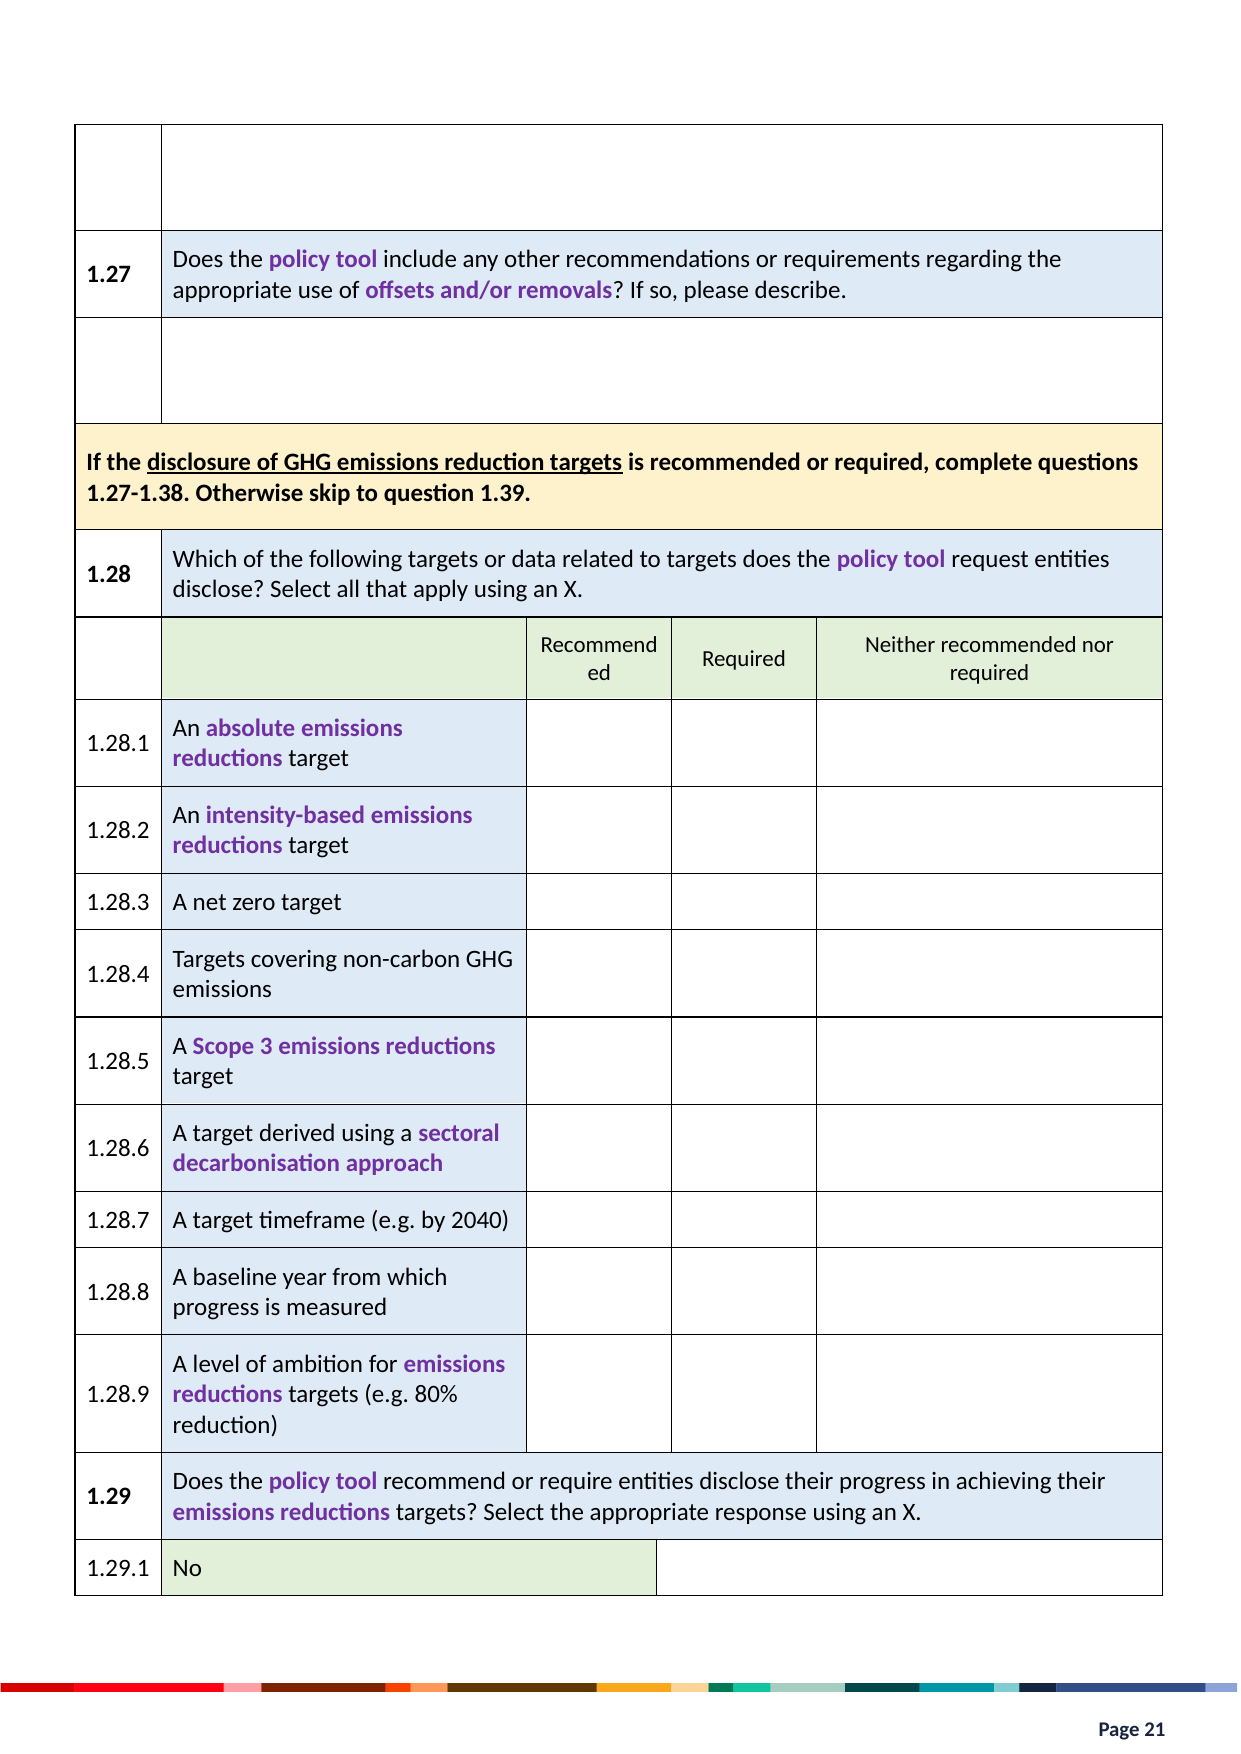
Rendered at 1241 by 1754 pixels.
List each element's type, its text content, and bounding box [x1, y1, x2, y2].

table_cell A target derived using a sectoral decarbonisation approach [162, 1105, 526, 1191]
table_cell 1.28.4 [76, 930, 161, 1016]
table_cell No [162, 1540, 656, 1595]
table_cell Neither recommended nor required [817, 618, 1162, 698]
table_cell [162, 318, 1162, 423]
table_cell 1.27 [76, 231, 161, 317]
picture [0, 1683, 1236, 1692]
table_cell [672, 1018, 816, 1103]
table_cell 1.28.2 [76, 787, 161, 873]
table_cell [527, 1192, 671, 1247]
table_cell An intensity-based emissions reductions target [162, 787, 526, 873]
table_cell A level of ambition for emissions reductions targets (e.g. 80% reduction) [162, 1335, 526, 1452]
table_cell 1.28.1 [76, 700, 161, 786]
table_cell [672, 700, 816, 786]
table_cell [76, 318, 161, 423]
table_cell [817, 1248, 1162, 1334]
table_cell [527, 930, 671, 1016]
table_cell [672, 1335, 816, 1452]
table_cell [672, 930, 816, 1016]
table_cell [527, 1248, 671, 1334]
table_cell [76, 125, 161, 230]
table_cell 1.29.1 [76, 1540, 161, 1595]
table_cell [817, 1105, 1162, 1191]
table_cell [527, 787, 671, 873]
table_cell Does the policy tool recommend or require entities disclose their progress in achieving their emissions reductions targets? Select the appropriate response using an X. [162, 1453, 1162, 1539]
table_cell [527, 1018, 671, 1103]
table_cell [672, 1248, 816, 1334]
table_cell Recommended [527, 618, 671, 698]
table_cell [162, 125, 1162, 230]
table_cell A target timeframe (e.g. by 2040) [162, 1192, 526, 1247]
table_cell 1.28.5 [76, 1018, 161, 1103]
table_cell A net zero target [162, 874, 526, 929]
table_cell 1.28.9 [76, 1335, 161, 1452]
table_cell 1.29 [76, 1453, 161, 1539]
table_cell Which of the following targets or data related to targets does the policy tool request entities disclose? Select all that apply using an X. [162, 530, 1162, 616]
table_cell Targets covering non-carbon GHG emissions [162, 930, 526, 1016]
table_cell [817, 930, 1162, 1016]
table_cell 1.28.3 [76, 874, 161, 929]
table_cell 1.28.6 [76, 1105, 161, 1191]
table_cell A baseline year from which progress is measured [162, 1248, 526, 1334]
table_cell [672, 874, 816, 929]
table_cell [527, 1105, 671, 1191]
table_cell [817, 874, 1162, 929]
table_cell 1.28.7 [76, 1192, 161, 1247]
table_cell 1.28 [76, 530, 161, 616]
table_cell Required [672, 618, 816, 698]
table_cell [817, 1018, 1162, 1103]
table_cell [672, 787, 816, 873]
table_cell [817, 787, 1162, 873]
table_cell [672, 1105, 816, 1191]
table_cell [527, 874, 671, 929]
table_cell An absolute emissions reductions target [162, 700, 526, 786]
table_cell [76, 618, 161, 698]
table_cell Does the policy tool include any other recommendations or requirements regarding the appropriate use of offsets and/or removals? If so, please describe. [162, 231, 1162, 317]
table_cell A Scope 3 emissions reductions target [162, 1018, 526, 1103]
table_cell [162, 618, 526, 698]
table_cell If the disclosure of GHG emissions reduction targets is recommended or required, complete questions 1.27-1.38. Otherwise skip to question 1.39. [76, 424, 1162, 529]
table_cell [817, 1192, 1162, 1247]
table_cell [817, 1335, 1162, 1452]
table_cell [657, 1540, 1162, 1595]
table_cell 1.28.8 [76, 1248, 161, 1334]
table_cell [672, 1192, 816, 1247]
table_cell [817, 700, 1162, 786]
table_cell [527, 1335, 671, 1452]
table_cell [527, 700, 671, 786]
